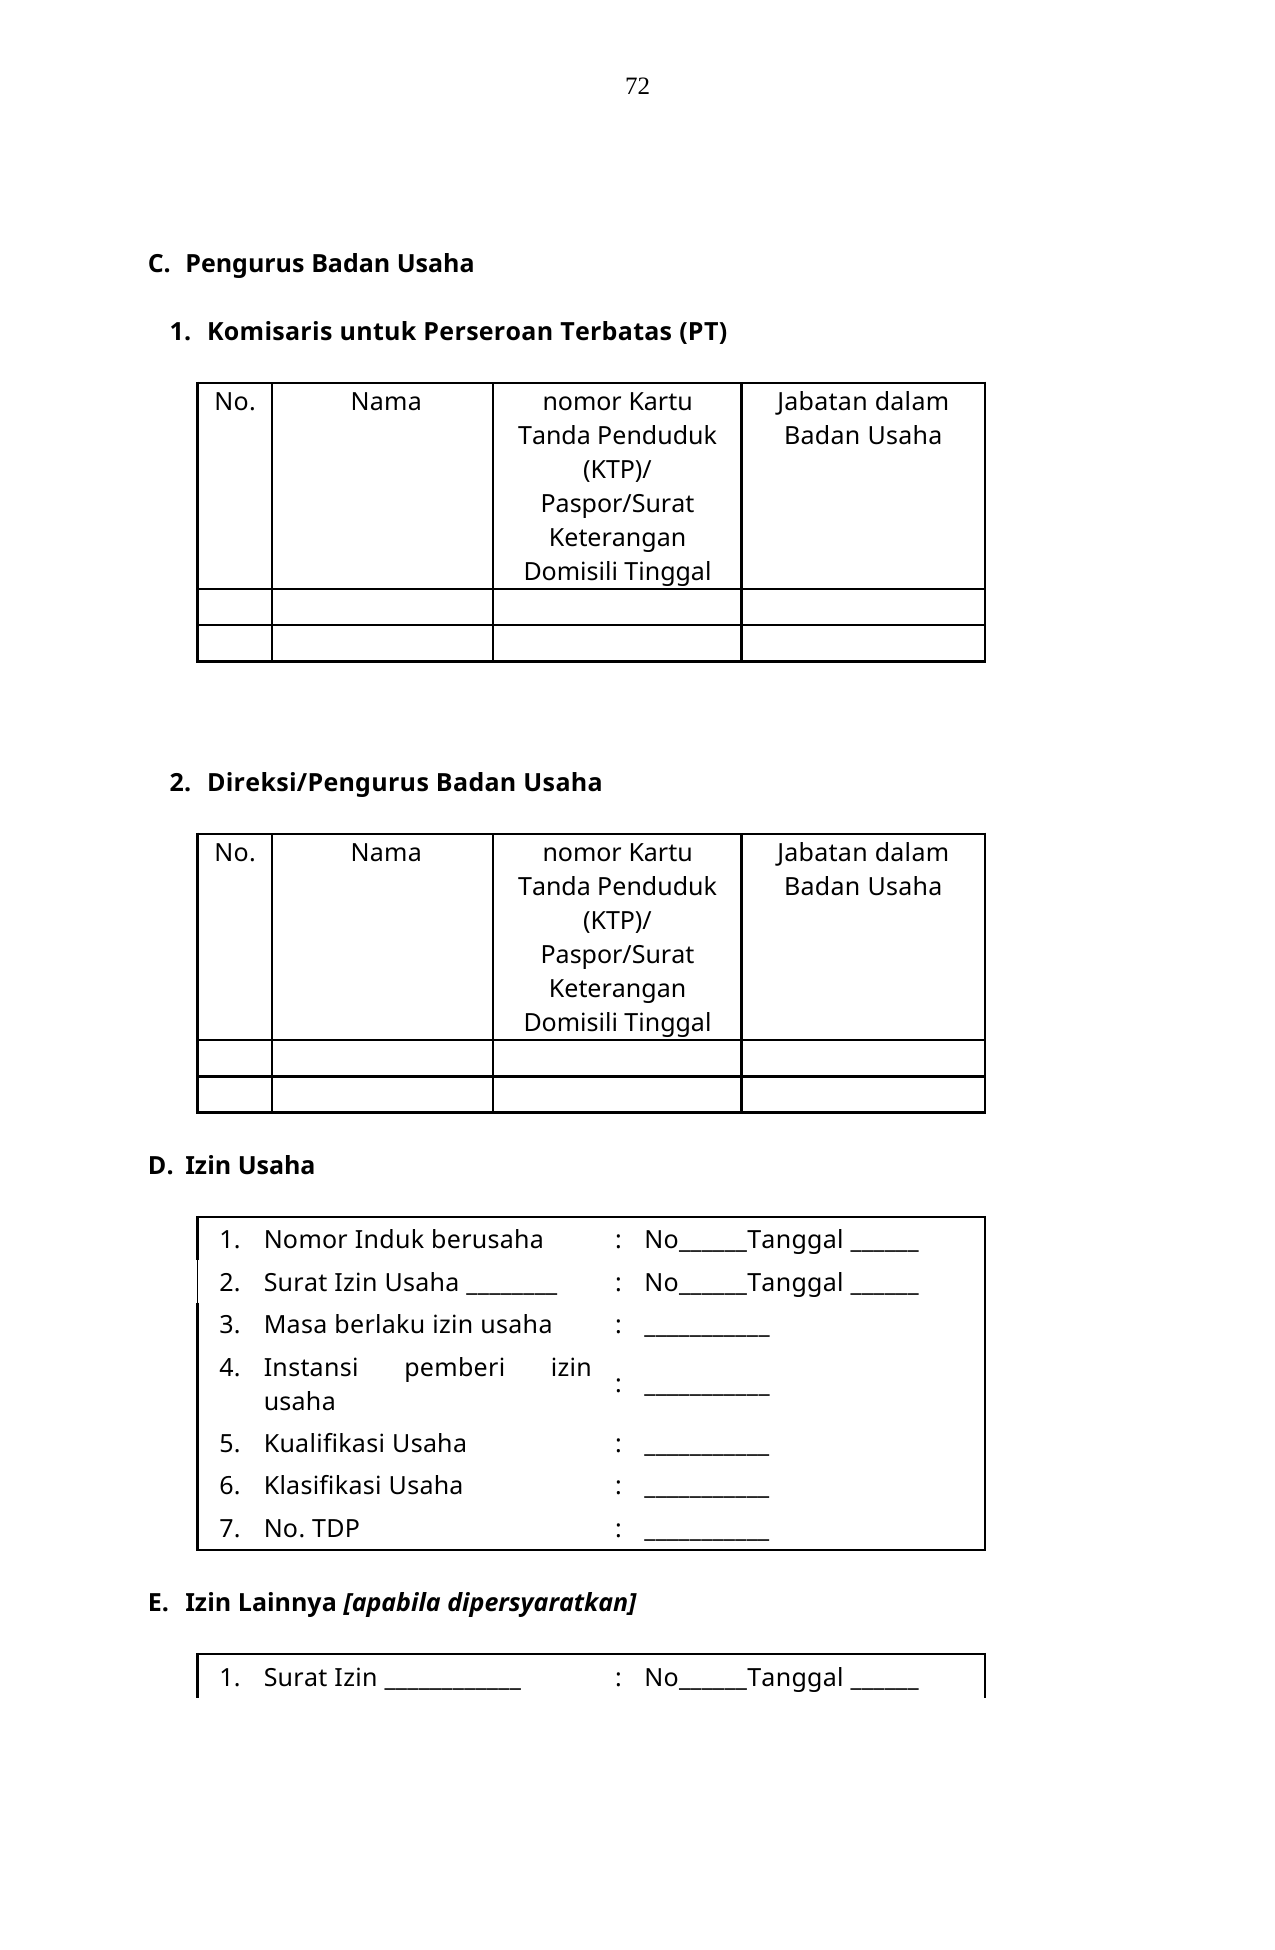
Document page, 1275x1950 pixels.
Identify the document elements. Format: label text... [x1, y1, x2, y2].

list Izin Lainnya [apabila dipersyaratkan] [148, 1585, 1127, 1619]
table_cell Masa berlaku izin usaha [199, 1303, 603, 1345]
table_cell : [603, 1464, 633, 1506]
table_header Jabatan dalam Badan Usaha [743, 384, 984, 588]
table_header Nama [273, 384, 492, 588]
table_cell [743, 626, 984, 660]
table_cell [199, 1078, 271, 1111]
table_cell [494, 1041, 740, 1075]
table_cell [273, 1078, 492, 1111]
list Komisaris untuk Perseroan Terbatas (PT) [169, 313, 1127, 347]
table_cell Kualifikasi Usaha [199, 1421, 603, 1464]
table_header Nama [273, 835, 492, 1039]
table_header Surat Izin ____________ [199, 1655, 603, 1697]
table_cell No. TDP [199, 1506, 603, 1549]
table_cell ___________ [633, 1303, 984, 1345]
list Izin Usaha [148, 1148, 1127, 1182]
table_cell Surat Izin Usaha ________ [198, 1260, 603, 1303]
table_header nomor Kartu Tanda Penduduk (KTP)/ Paspor/Surat Keterangan Domisili Tinggal [494, 384, 740, 588]
table_cell [743, 1041, 984, 1075]
table_header No______Tanggal ______ [633, 1218, 984, 1260]
table_header : [603, 1655, 633, 1697]
table_cell [199, 1041, 271, 1075]
table_cell [273, 590, 492, 624]
table_cell : [603, 1421, 633, 1464]
table_cell [199, 590, 271, 624]
list Direksi/Pengurus Badan Usaha [169, 764, 1127, 799]
table_cell [494, 590, 740, 624]
list Pengurus Badan Usaha [148, 245, 1127, 279]
table_cell : [603, 1506, 633, 1549]
table_cell No______Tanggal ______ [633, 1260, 984, 1303]
table_cell [743, 1078, 984, 1111]
table_cell ___________ [633, 1464, 984, 1506]
table_cell Klasifikasi Usaha [199, 1464, 603, 1506]
table_cell ___________ [633, 1421, 984, 1464]
table_header : [603, 1218, 633, 1260]
table_header nomor Kartu Tanda Penduduk (KTP)/ Paspor/Surat Keterangan Domisili Tinggal [494, 835, 740, 1039]
table_cell [273, 1041, 492, 1075]
table_cell Instansi pemberi izin usaha [199, 1345, 603, 1421]
table_header Nomor Induk berusaha [199, 1218, 603, 1260]
table_cell [494, 1078, 740, 1111]
table_header No. [199, 835, 271, 1039]
table_cell : [603, 1303, 633, 1345]
table_cell : [603, 1260, 633, 1303]
table_header No______Tanggal ______ [633, 1655, 984, 1697]
table_cell [273, 626, 492, 660]
table_cell [743, 590, 984, 624]
table_cell ___________ [633, 1345, 984, 1421]
table_cell [494, 626, 740, 660]
table_cell : [603, 1345, 633, 1421]
table_header Jabatan dalam Badan Usaha [743, 835, 984, 1039]
table_cell ___________ [633, 1506, 984, 1549]
table_cell [199, 626, 271, 660]
table_header No. [199, 384, 271, 588]
